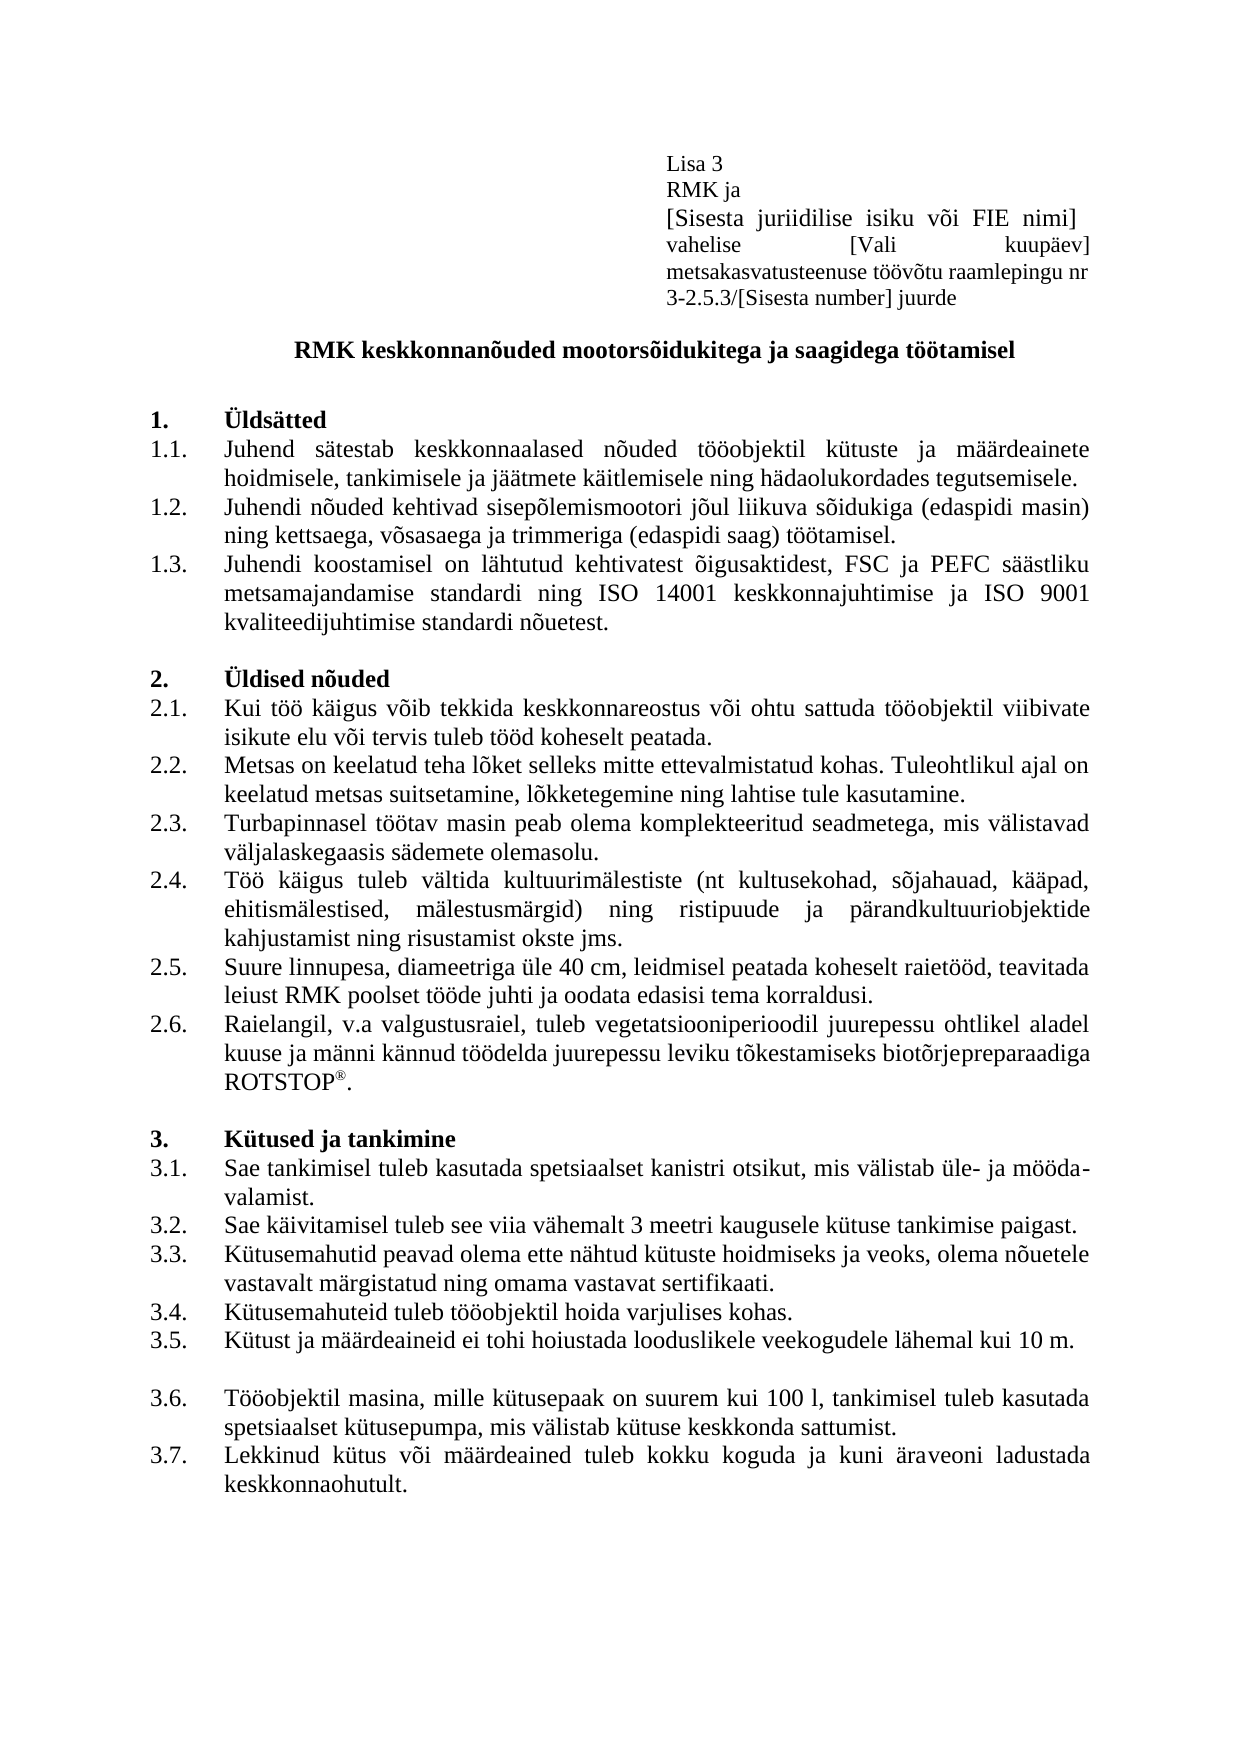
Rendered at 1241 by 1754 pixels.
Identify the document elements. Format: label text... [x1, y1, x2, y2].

text RMK ja [666, 176, 1090, 203]
list Kui töö käigus võib tekkida keskkonnareostus või ohtu sattuda tööobjektil viibivate isikute elu või tervis tuleb tööd koheselt peatada. [150, 693, 1090, 751]
list Töö käigus tuleb vältida kultuurimälestiste (nt kultusekohad, sõjahauad, kääpad, ehitismälestised, mälestusmärgid) ning ristipuude ja pärandkultuuriobjektide kahjustamist ning risustamist okste jms. [150, 866, 1090, 952]
list Juhendi nõuded kehtivad sisepõlemismootori jõul liikuva sõidukiga (edaspidi masin) ning kettsaega, võsasaega ja trimmeriga (edaspidi saag) töötamisel. [150, 492, 1090, 549]
list Suure linnupesa, diameetriga üle 40 cm, leidmisel peatada koheselt raietööd, teavitada leiust RMK poolset tööde juhti ja oodata edasisi tema korraldusi. [150, 952, 1090, 1009]
list Lekkinud kütus või määrdeained tuleb kokku koguda ja kuni äraveoni ladustada keskkonnaohutult. [150, 1441, 1090, 1498]
list Sae tankimisel tuleb kasutada spetsiaalset kanistri otsikut, mis välistab üle- ja möödavalamist. [150, 1153, 1090, 1211]
list Kütust ja määrdeaineid ei tohi hoiustada looduslikele veekogudele lähemal kui 10 m. [150, 1326, 1090, 1354]
list Üldised nõuded [150, 664, 1090, 693]
list Sae käivitamisel tuleb see viia vähemalt 3 meetri kaugusele kütuse tankimise paigast. [150, 1211, 1090, 1239]
list Tööobjektil masina, mille kütusepaak on suurem kui 100 l, tankimisel tuleb kasutada spetsiaalset kütusepumpa, mis välistab kütuse keskkonda sattumist. [150, 1383, 1090, 1441]
subtitle RMK keskkonnanõuded mootorsõidukitega ja saagidega töötamisel [150, 336, 1090, 364]
list Kütusemahutid peavad olema ette nähtud kütuste hoidmiseks ja veoks, olema nõuetele vastavalt märgistatud ning omama vastavat sertifikaati. [150, 1239, 1090, 1297]
text Lisa 3 [592, 150, 1090, 176]
list Üldsätted [150, 406, 1090, 434]
list Juhendi koostamisel on lähtutud kehtivatest õigusaktidest, FSC ja PEFC säästliku metsamajandamise standardi ning ISO 14001 keskkonnajuhtimise ja ISO 9001 kvaliteedijuhtimise standardi nõuetest. [150, 549, 1090, 636]
text 3-2.5.3/ juurde [666, 284, 1090, 311]
list Turbapinnasel töötav masin peab olema komplekteeritud seadmetega, mis välistavad väljalaskegaasis sädemete olemasolu. [150, 808, 1090, 866]
text vahelise metsakasvatusteenuse töövõtu raamlepingu nr [666, 203, 1090, 284]
list Raielangil, v.a valgustusraiel, tuleb vegetatsiooniperioodil juurepessu ohtlikel aladel kuuse ja männi kännud töödelda juurepessu leviku tõkestamiseks biotõrjepreparaadiga ROTSTOP®. [150, 1009, 1090, 1096]
list Juhend sätestab keskkonnaalased nõuded tööobjektil kütuste ja määrdeainete hoidmisele, tankimisele ja jäätmete käitlemisele ning hädaolukordades tegutsemisele. [150, 434, 1090, 492]
list Kütused ja tankimine [150, 1124, 1090, 1153]
list Kütusemahuteid tuleb tööobjektil hoida varjulises kohas. [150, 1297, 1090, 1326]
list Metsas on keelatud teha lõket selleks mitte ettevalmistatud kohas. Tuleohtlikul ajal on keelatud metsas suitsetamine, lõkketegemine ning lahtise tule kasutamine. [150, 751, 1090, 808]
